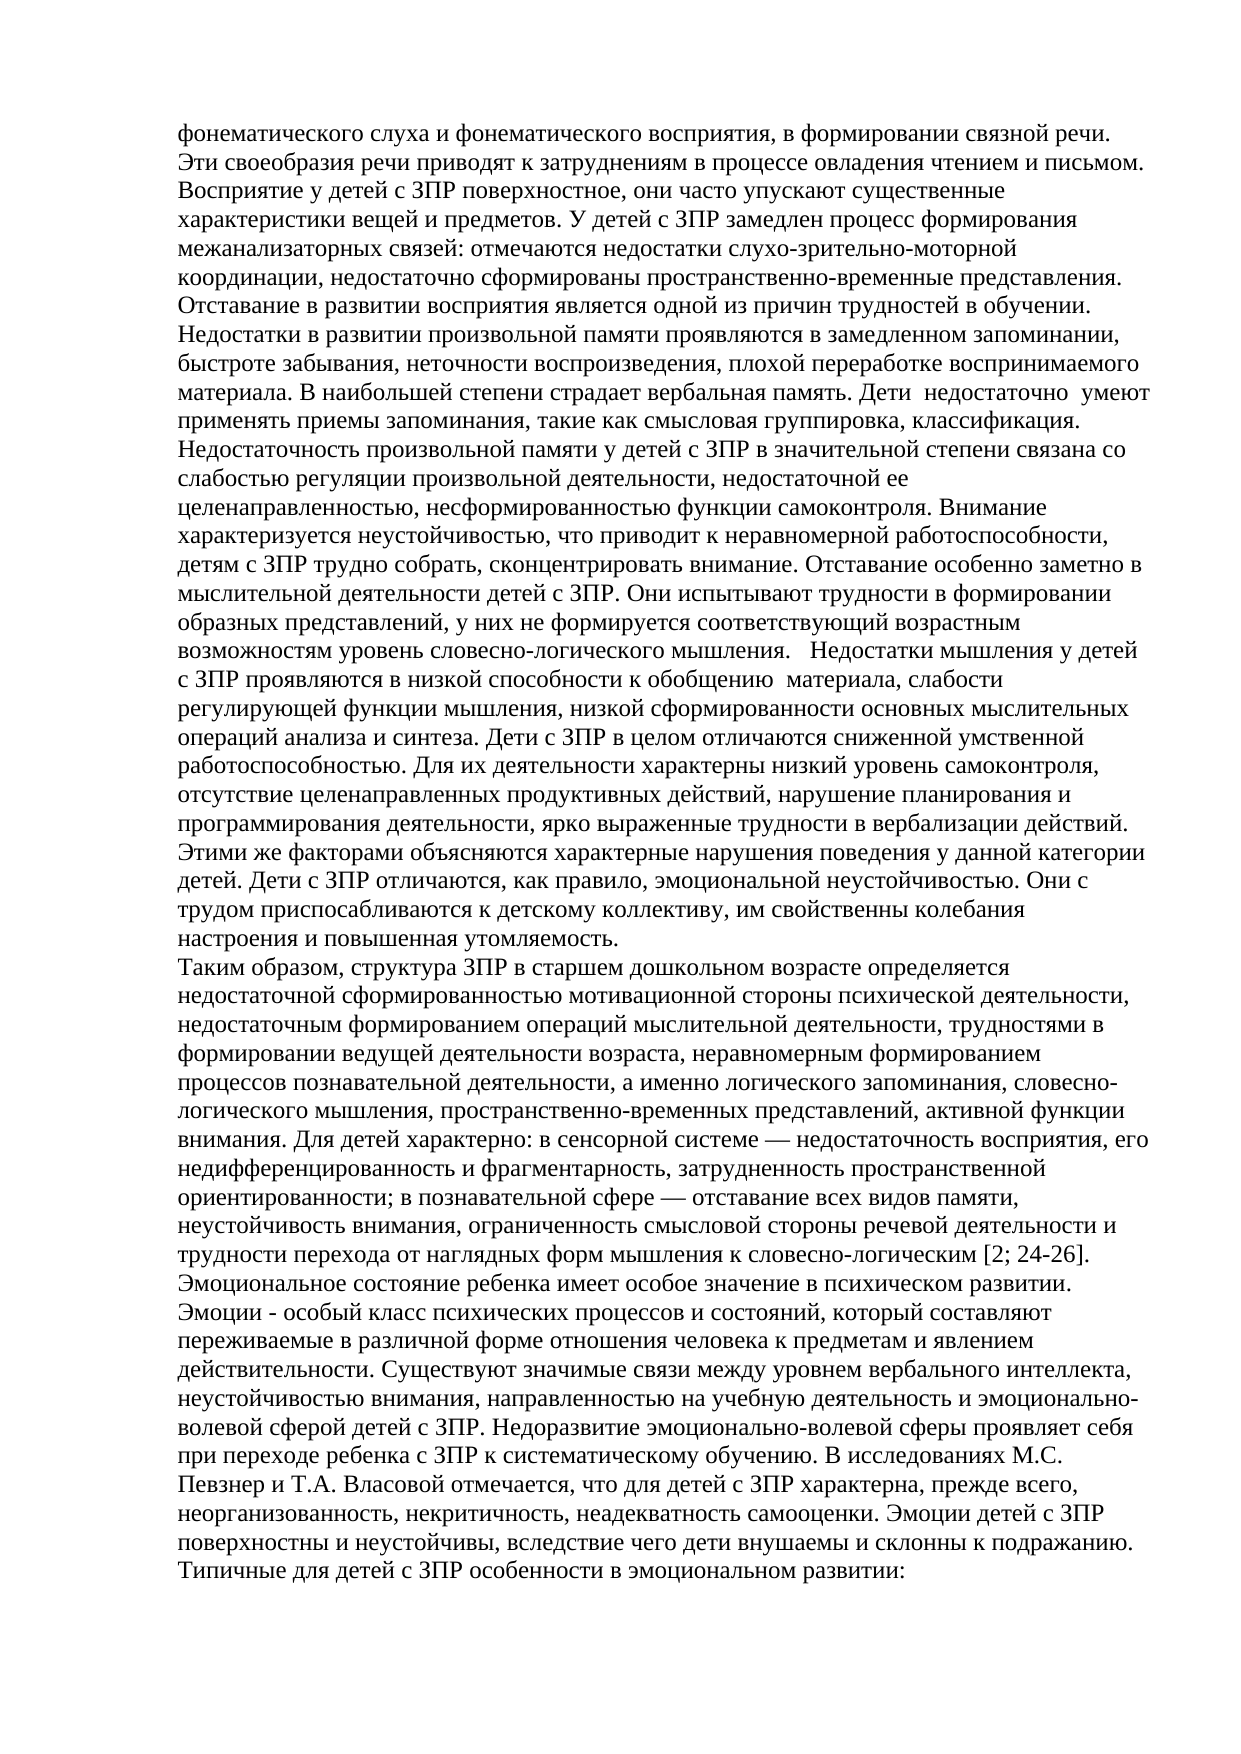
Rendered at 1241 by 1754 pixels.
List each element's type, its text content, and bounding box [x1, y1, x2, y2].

text Восприятие у детей с ЗПР поверхностное, они часто упускают существенные характеристики вещей и предметов. У детей с ЗПР замедлен процесс формирования межанализаторных связей: отмечаются недостатки слухо-зрительно-моторной координации, недостаточно сформированы пространственно-временные представления. Отставание в развитии восприятия является одной из причин трудностей в обучении. [177, 176, 1152, 319]
text Недостатки в развитии произвольной памяти проявляются в замедленном запоминании, быстроте забывания, неточности воспроизведения, плохой переработке воспринимаемого материала. В наибольшей степени страдает вербальная память. Дети недостаточно умеют применять приемы запоминания, такие как смысловая группировка, классификация. Недостаточность произвольной памяти у детей с ЗПР в значительной степени связана со слабостью регуляции произвольной деятельности, недостаточной ее целенаправленностью, несформированностью функции самоконтроля. Внимание характеризуется неустойчивостью, что приводит к неравномерной работоспособности, детям с ЗПР трудно собрать, сконцентрировать внимание. Отставание особенно заметно в мыслительной деятельности детей с ЗПР. Они испытывают трудности в формировании образных представлений, у них не формируется соответствующий возрастным возможностям уровень словесно-логического мышления. Недостатки мышления у детей с ЗПР проявляются в низкой способности к обобщению материала, слабости регулирующей функции мышления, низкой сформированности основных мыслительных операций анализа и синтеза. Дети с ЗПР в целом отличаются сниженной умственной работоспособностью. Для их деятельности характерны низкий уровень самоконтроля, отсутствие целенаправленных продуктивных действий, нарушение планирования и программирования деятельности, ярко выраженные трудности в вербализации действий. [177, 319, 1152, 837]
text Типичные для детей с ЗПР особенности в эмоциональном развитии: [177, 1556, 1152, 1584]
text Таким образом, структура ЗПР в старшем дошкольном возрасте определяется недостаточной сформированностью мотивационной стороны психической деятельности, недостаточным формированием операций мыслительной деятельности, трудностями в формировании ведущей деятельности возраста, неравномерным формированием процессов познавательной деятельности, а именно логического запоминания, словесно-логического мышления, пространственно-временных представлений, активной функции внимания. Для детей характерно: в сенсорной системе — недостаточность восприятия, его недифференцированность и фрагментарность, затрудненность пространственной ориентированности; в познавательной сфере — отставание всех видов памяти, неустойчивость внимания, ограниченность смысловой стороны речевой деятельности и трудности перехода от наглядных форм мышления к словесно-логическим [2; 24-26]. [177, 952, 1152, 1268]
text Эмоциональное состояние ребенка имеет особое значение в психическом развитии. Эмоции - особый класс психических процессов и состояний, который составляют переживаемые в различной форме отношения человека к предметам и явлением действительности. Существуют значимые связи между уровнем вербального интеллекта, неустойчивостью внимания, направленностью на учебную деятельность и эмоционально-волевой сферой детей с ЗПР. Недоразвитие эмоционально-волевой сферы проявляет себя при переходе ребенка с ЗПР к систематическому обучению. В исследованиях М.С. Певзнер и Т.А. Власовой отмечается, что для детей с ЗПР характерна, прежде всего, неорганизованность, некритичность, неадекватность самооценки. Эмоции детей с ЗПР поверхностны и неустойчивы, вследствие чего дети внушаемы и склонны к подражанию. [177, 1268, 1152, 1556]
text Этими же факторами объясняются характерные нарушения поведения у данной категории детей. Дети с ЗПР отличаются, как правило, эмоциональной неустойчивостью. Они с трудом приспосабливаются к детскому коллективу, им свойственны колебания настроения и повышенная утомляемость. [177, 837, 1152, 952]
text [177, 118, 1152, 176]
